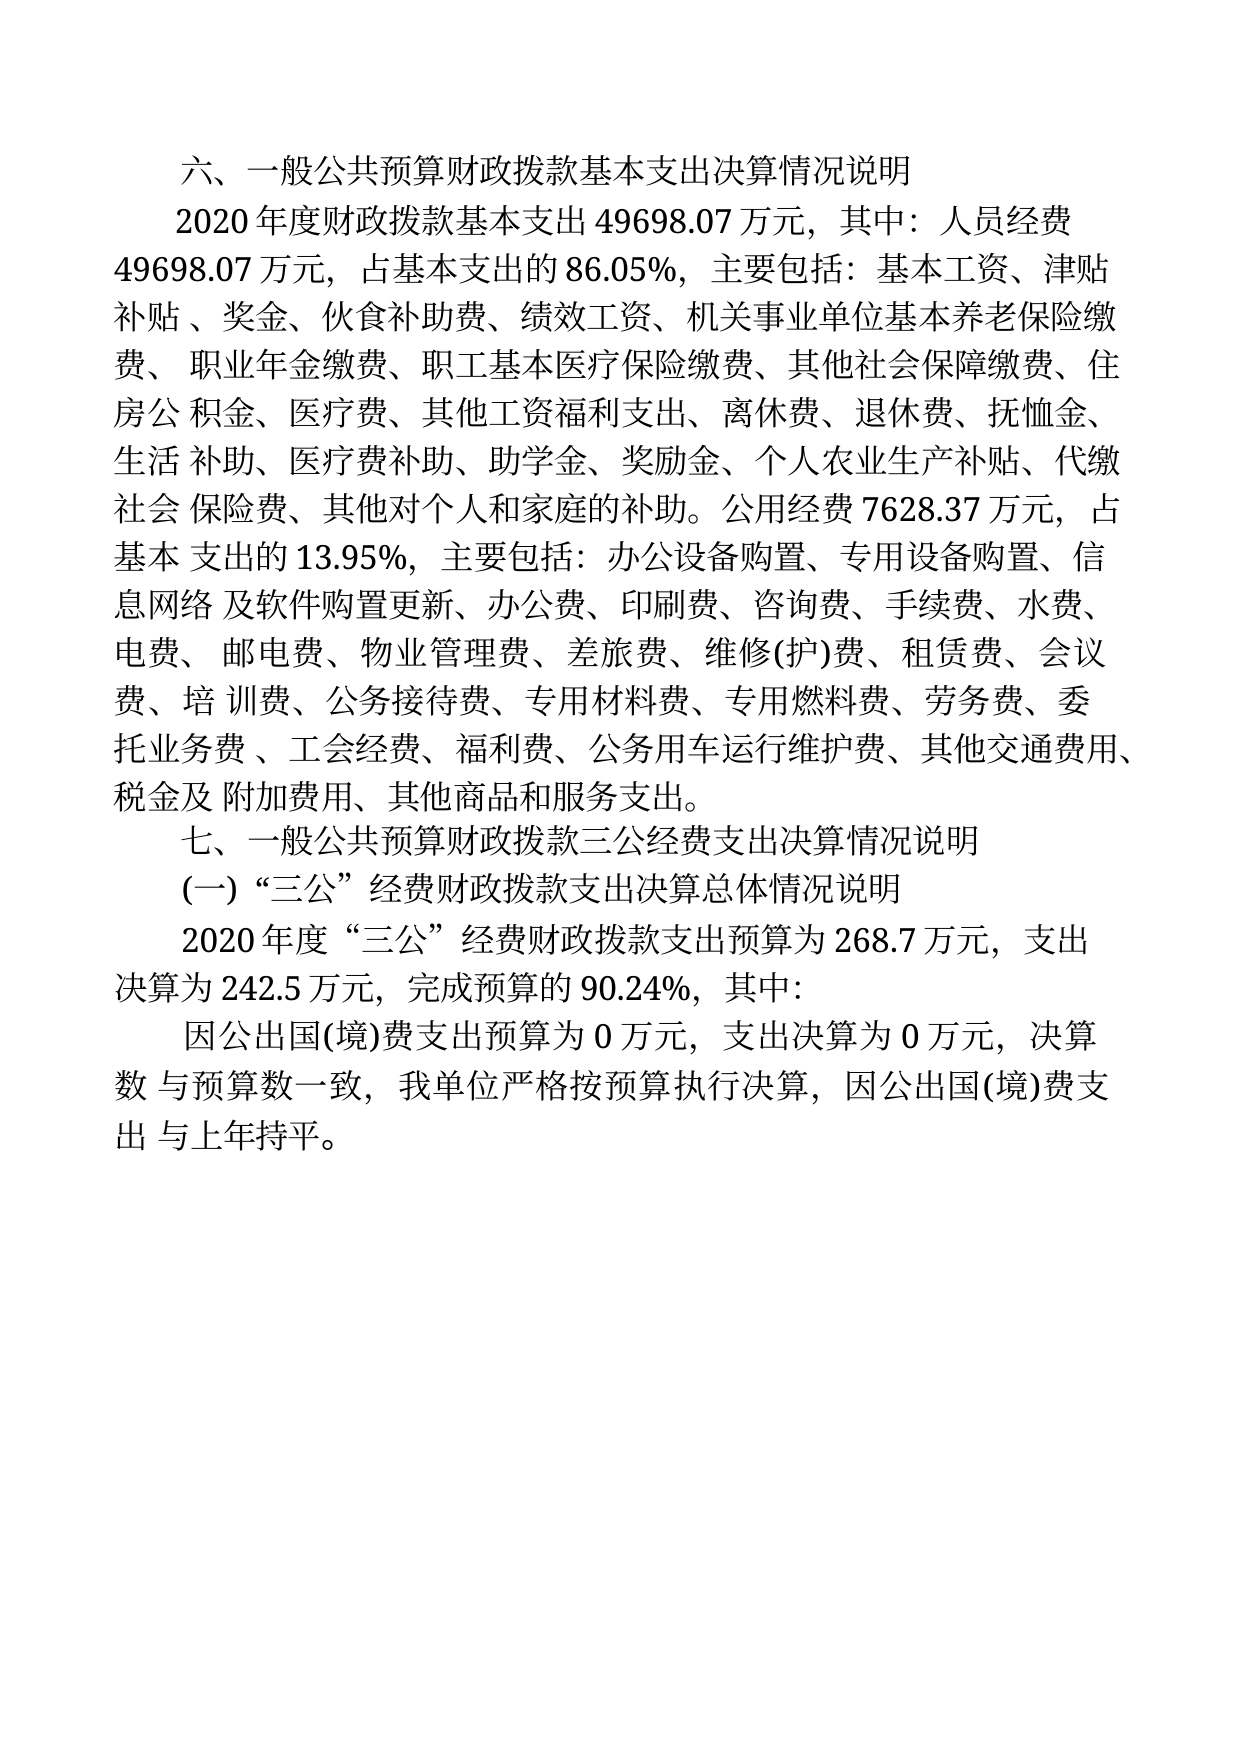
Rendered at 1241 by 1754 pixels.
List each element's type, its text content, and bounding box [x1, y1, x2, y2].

text 六、一般公共预算财政拨款基本支出决算情况说明 [114, 149, 1123, 192]
text 2020年度财政拨款基本支出49698.07万元，其中：人员经费49698.07万元，占基本支出的86.05%，主要包括：基本工资、津贴补贴 、奖金、伙食补助费、绩效工资、机关事业单位基本养老保险缴费、 职业年金缴费、职工基本医疗保险缴费、其他社会保障缴费、住房公 积金、医疗费、其他工资福利支出、离休费、退休费、抚恤金、生活 补助、医疗费补助、助学金、奖励金、个人农业生产补贴、代缴社会 保险费、其他对个人和家庭的补助。公用经费7628.37万元，占基本 支出的13.95%，主要包括：办公设备购置、专用设备购置、信息网络 及软件购置更新、办公费、印刷费、咨询费、手续费、水费、电费、 邮电费、物业管理费、差旅费、维修(护)费、租赁费、会议费、培 训费、公务接待费、专用材料费、专用燃料费、劳务费、委托业务费 、工会经费、福利费、公务用车运行维护费、其他交通费用、税金及 附加费用、其他商品和服务支出。 [114, 195, 1123, 819]
text (一) “三公”经费财政拨款支出决算总体情况说明 [181, 866, 1123, 910]
text 2020年度“三公”经费财政拨款支出预算为268.7万元，支出决算为242.5万元，完成预算的90.24%，其中： [114, 914, 1096, 1010]
text 因公出国(境)费支出预算为0万元，支出决算为0万元，决算数 与预算数一致，我单位严格按预算执行决算，因公出国(境)费支出 与上年持平。 [114, 1011, 1113, 1158]
text 七、一般公共预算财政拨款三公经费支出决算情况说明 [180, 819, 1123, 863]
